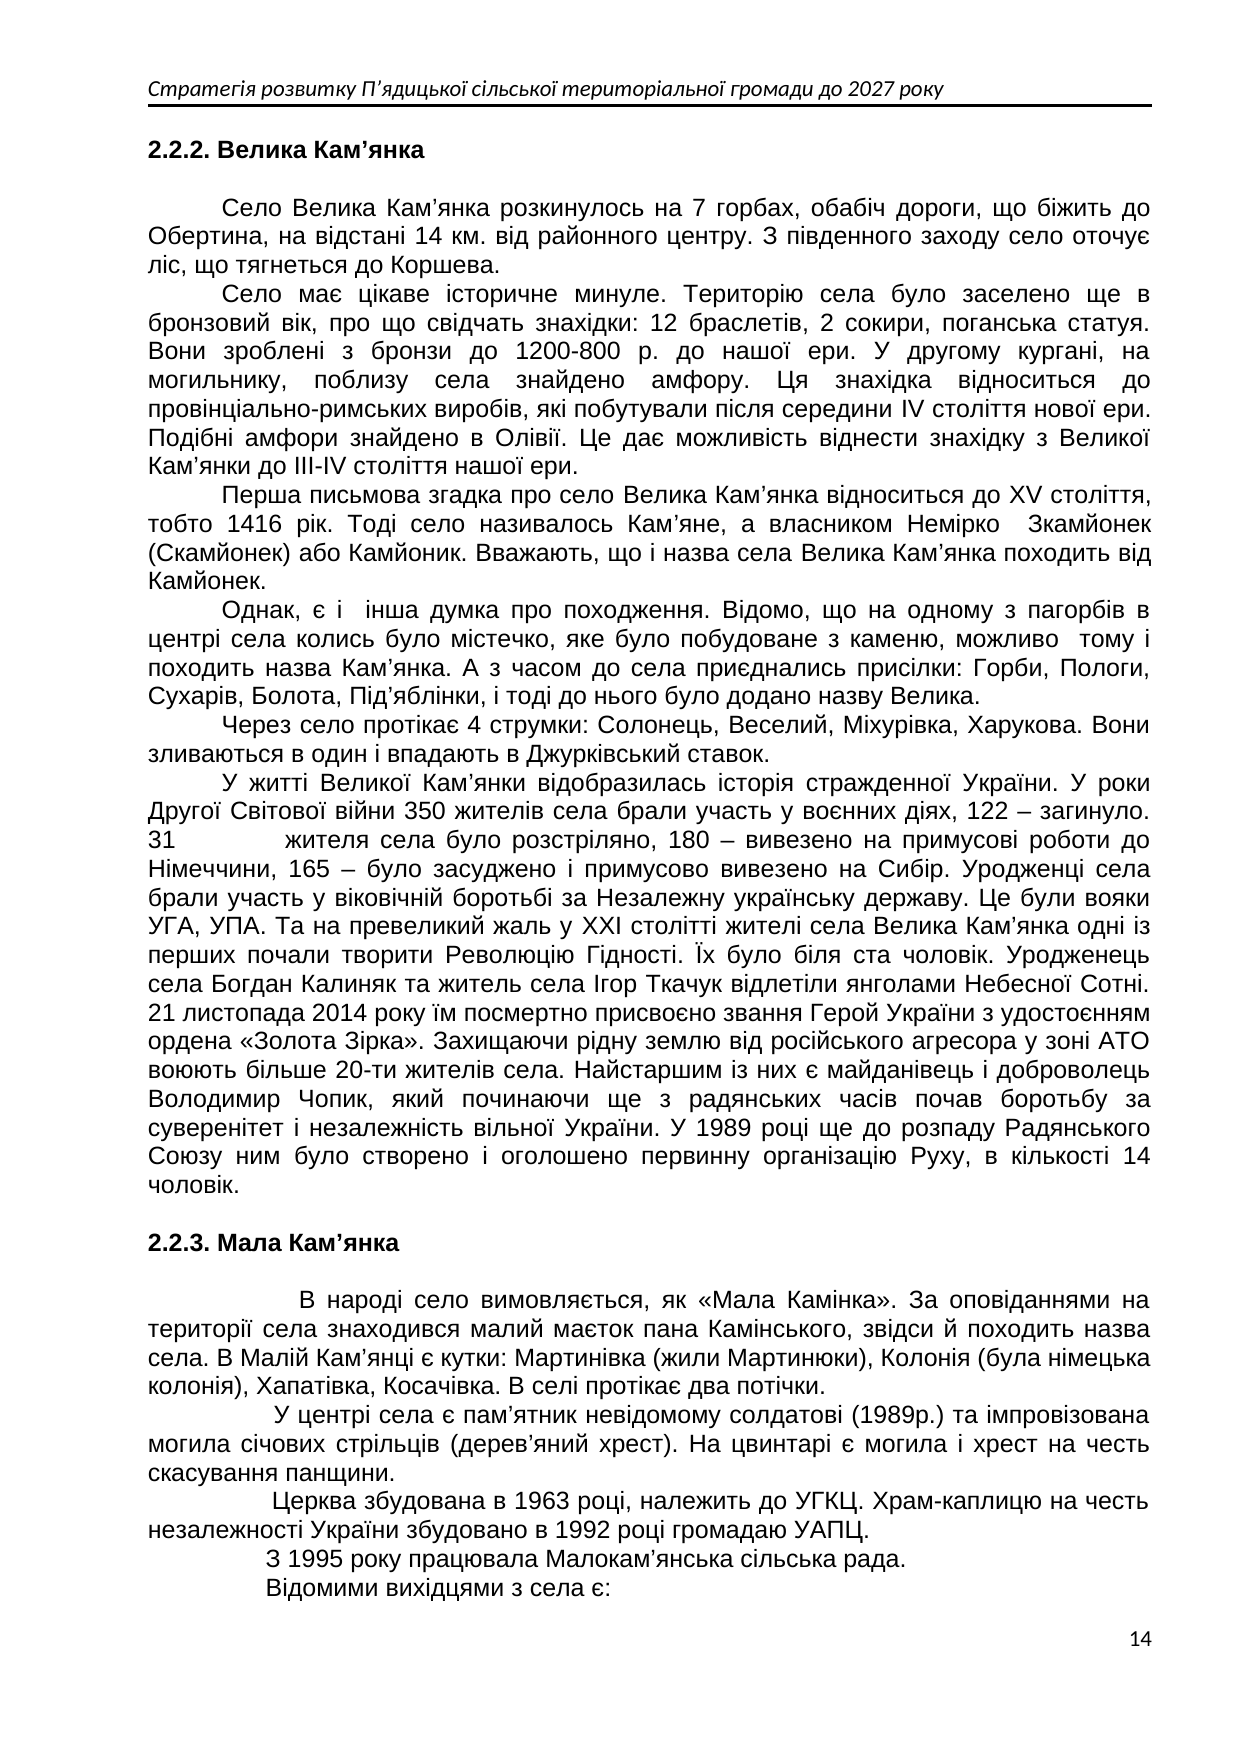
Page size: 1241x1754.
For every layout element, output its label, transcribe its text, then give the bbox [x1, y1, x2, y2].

text Відомими вихідцями з села є: [148, 1572, 1152, 1601]
text У центрі села є пам’ятник невідомому солдатові (1989р.) та імпровізована могила січових стрільців (дерев’яний хрест). На цвинтарі є могила і хрест на честь скасування панщини. [148, 1400, 1152, 1486]
text Село Велика Кам’янка розкинулось на 7 горбах, обабіч дороги, що біжить до Обертина, на відстані 14 км. від районного центру. З південного заходу село оточує ліс, що тягнеться до Коршева. [148, 192, 1152, 279]
text Село має цікаве історичне минуле. Територію села було заселено ще в бронзовий вік, про що свідчать знахідки: 12 браслетів, 2 сокири, поганська статуя. Вони зроблені з бронзи до 1200-800 р. до нашої ери. У другому кургані, на могильнику, поблизу села знайдено амфору. Ця знахідка відноситься до провінціально-римських виробів, які побутували після середини IV століття нової ери. Подібні амфори знайдено в Олівії. Це дає можливість віднести знахідку з Великої Кам’янки до III-IV століття нашої ери. [148, 279, 1152, 480]
text Церква збудована в 1963 році, належить до УГКЦ. Храм-каплицю на честь незалежності України збудовано в 1992 році громадаю УАПЦ. [148, 1486, 1152, 1544]
text Однак, є і інша думка про походження. Відомо, що на одному з пагорбів в центрі села колись було містечко, яке було побудоване з каменю, можливо тому і походить назва Кам’янка. А з часом до села приєднались присілки: Горби, Пологи, Сухарів, Болота, Під’яблінки, і тоді до нього було додано назву Велика. [148, 595, 1152, 710]
text 2.2.2. Велика Кам’янка [148, 135, 1152, 164]
text З 1995 року працювала Малокам’янська сільська рада. [148, 1544, 1152, 1572]
text 2.2.3. Мала Кам’янка [148, 1227, 1152, 1256]
text У житті Великої Кам’янки відобразилась історія стражденної України. У роки Другої Світової війни 350 жителів села брали участь у воєнних діях, 122 – загинуло. 31 жителя села було розстріляно, 180 – вивезено на примусові роботи до Німеччини, 165 – було засуджено і примусово вивезено на Сибір. Уродженці села брали участь у віковічній боротьбі за Незалежну українську державу. Це були вояки УГА, УПА. Та на превеликий жаль у XXI столітті жителі села Велика Кам’янка одні із перших почали творити Революцію Гідності. Їх було біля ста чоловік. Уродженець села Богдан Калиняк та житель села Ігор Ткачук відлетіли янголами Небесної Сотні. 21 листопада 2014 року їм посмертно присвоєно звання Герой України з удостоєнням ордена «Золота Зірка». Захищаючи рідну землю від російського агресора у зоні АТО воюють більше 20-ти жителів села. Найстаршим із них є майданівець і доброволець Володимир Чопик, який починаючи ще з радянських часів почав боротьбу за суверенітет і незалежність вільної України. У 1989 році ще до розпаду Радянського Союзу ним було створено і оголошено первинну організацію Руху, в кількості 14 чоловік. [148, 767, 1152, 1199]
text В народі село вимовляється, як «Мала Камінка». За оповіданнями на території села знаходився малий маєток пана Камінського, звідси й походить назва села. В Малій Кам’янці є кутки: Мартинівка (жили Мартинюки), Колонія (була німецька колонія), Хапатівка, Косачівка. В селі протікає два потічки. [148, 1285, 1152, 1400]
text Через село протікає 4 струмки: Солонець, Веселий, Міхурівка, Харукова. Вони зливаються в один і впадають в Джурківський ставок. [148, 710, 1152, 767]
text Перша письмова згадка про село Велика Кам’янка відноситься до XV століття, тобто 1416 рік. Тоді село називалось Кам’яне, а власником Немірко Зкамйонек (Скамйонек) або Камйоник. Вважають, що і назва села Велика Кам’янка походить від Камйонек. [148, 480, 1152, 595]
